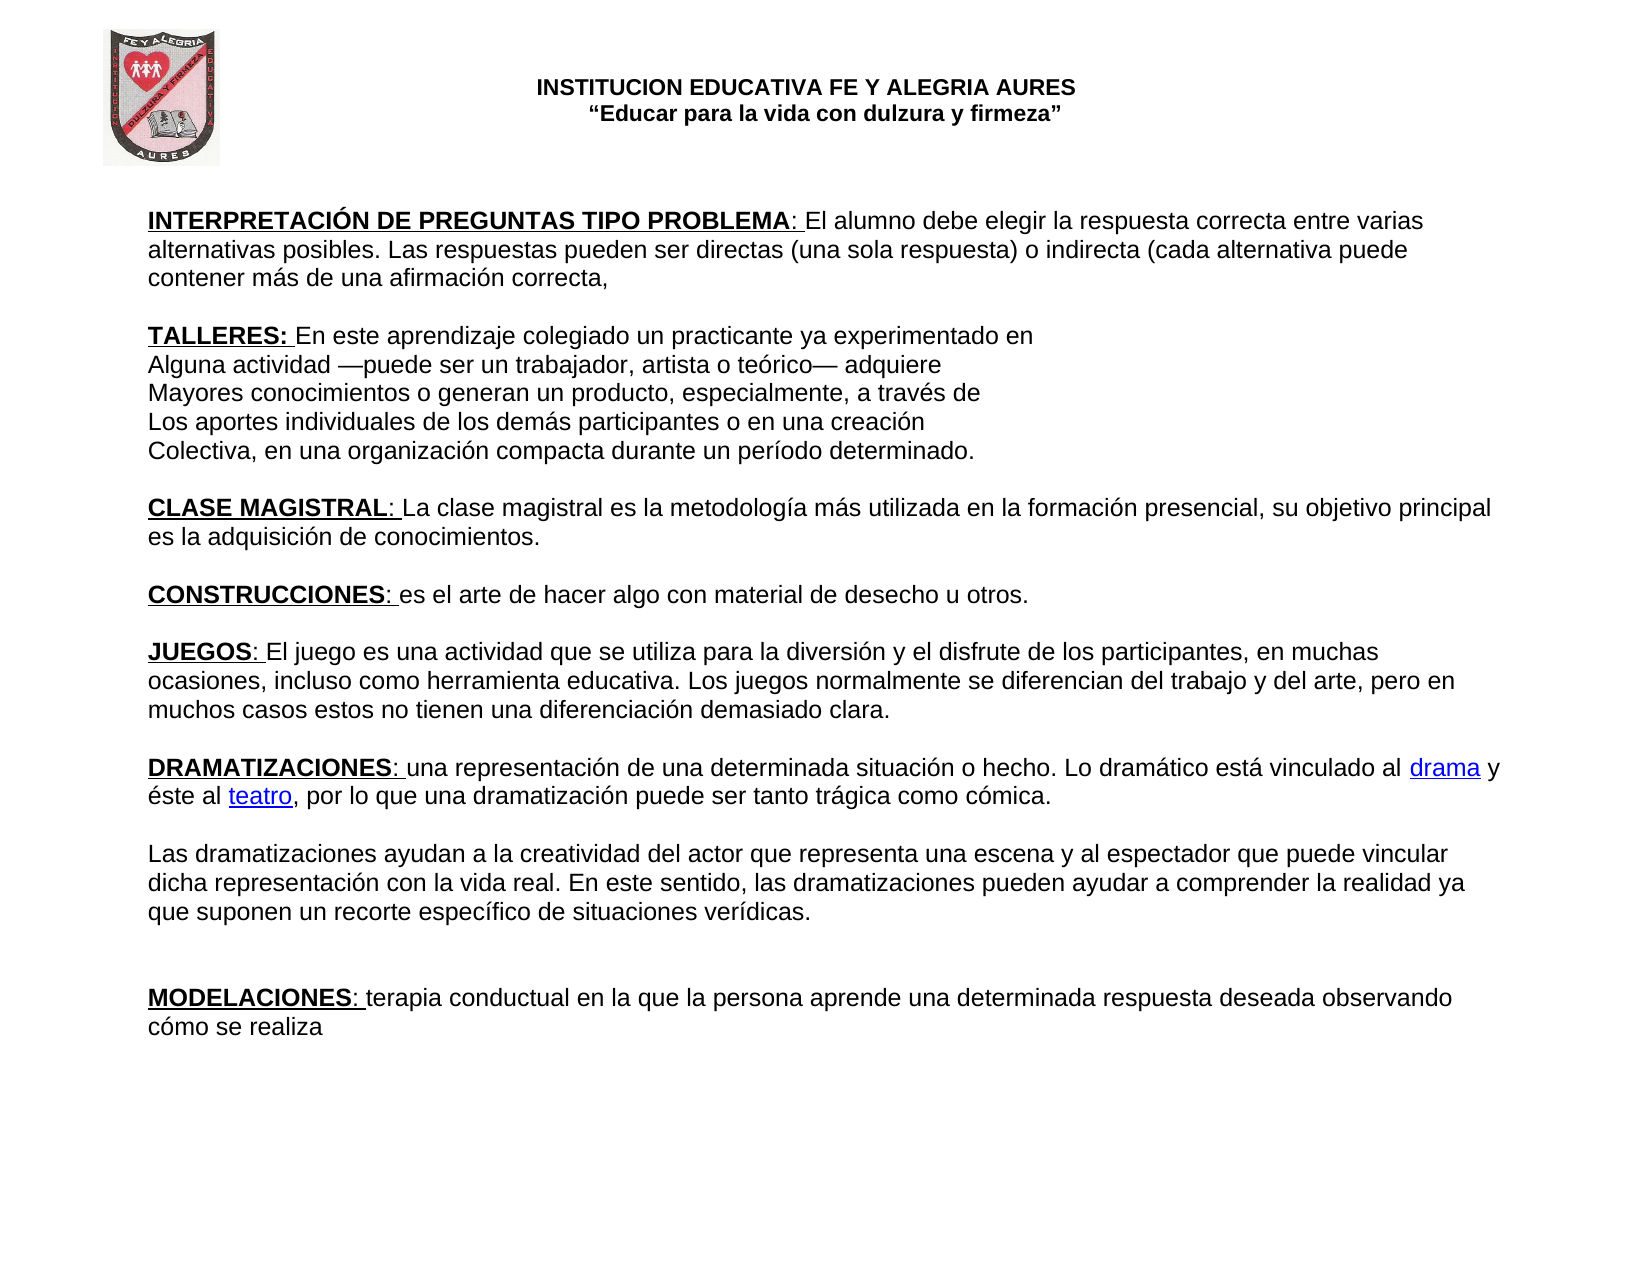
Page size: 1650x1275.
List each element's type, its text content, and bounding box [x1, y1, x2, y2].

picture [103, 29, 221, 164]
text CONSTRUCCIONES: es el arte de hacer algo con material de desecho u otros. [148, 580, 1502, 608]
text INTERPRETACIÓN DE PREGUNTAS TIPO PROBLEMA: El alumno debe elegir la respuesta correcta entre varias alternativas posibles. Las respuestas pueden ser directas (una sola respuesta) o indirecta (cada alternativa puede contener más de una afirmación correcta, [148, 206, 1502, 292]
text Colectiva, en una organización compacta durante un período determinado. [148, 436, 1502, 465]
text TALLERES: En este aprendizaje colegiado un practicante ya experimentado en [148, 321, 1502, 350]
text Mayores conocimientos o generan un producto, especialmente, a través de [148, 378, 1502, 407]
text DRAMATIZACIONES: una representación de una determinada situación o hecho. Lo dramático está vinculado al drama y éste al teatro, por lo que una dramatización puede ser tanto trágica como cómica. [148, 753, 1502, 810]
text Alguna actividad —puede ser un trabajador, artista o teórico— adquiere [148, 350, 1502, 378]
text Las dramatizaciones ayudan a la creatividad del actor que representa una escena y al espectador que puede vincular dicha representación con la vida real. En este sentido, las dramatizaciones pueden ayudar a comprender la realidad ya que suponen un recorte específico de situaciones verídicas. [148, 839, 1502, 926]
text Los aportes individuales de los demás participantes o en una creación [148, 407, 1502, 436]
text JUEGOS: El juego es una actividad que se utiliza para la diversión y el disfrute de los participantes, en muchas ocasiones, incluso como herramienta educativa. Los juegos normalmente se diferencian del trabajo y del arte, pero en muchos casos estos no tienen una diferenciación demasiado clara. [148, 637, 1502, 723]
text CLASE MAGISTRAL: La clase magistral es la metodología más utilizada en la formación presencial, su objetivo principal es la adquisición de conocimientos. [148, 493, 1502, 551]
text MODELACIONES: terapia conductual en la que la persona aprende una determinada respuesta deseada observando cómo se realiza [148, 983, 1502, 1041]
